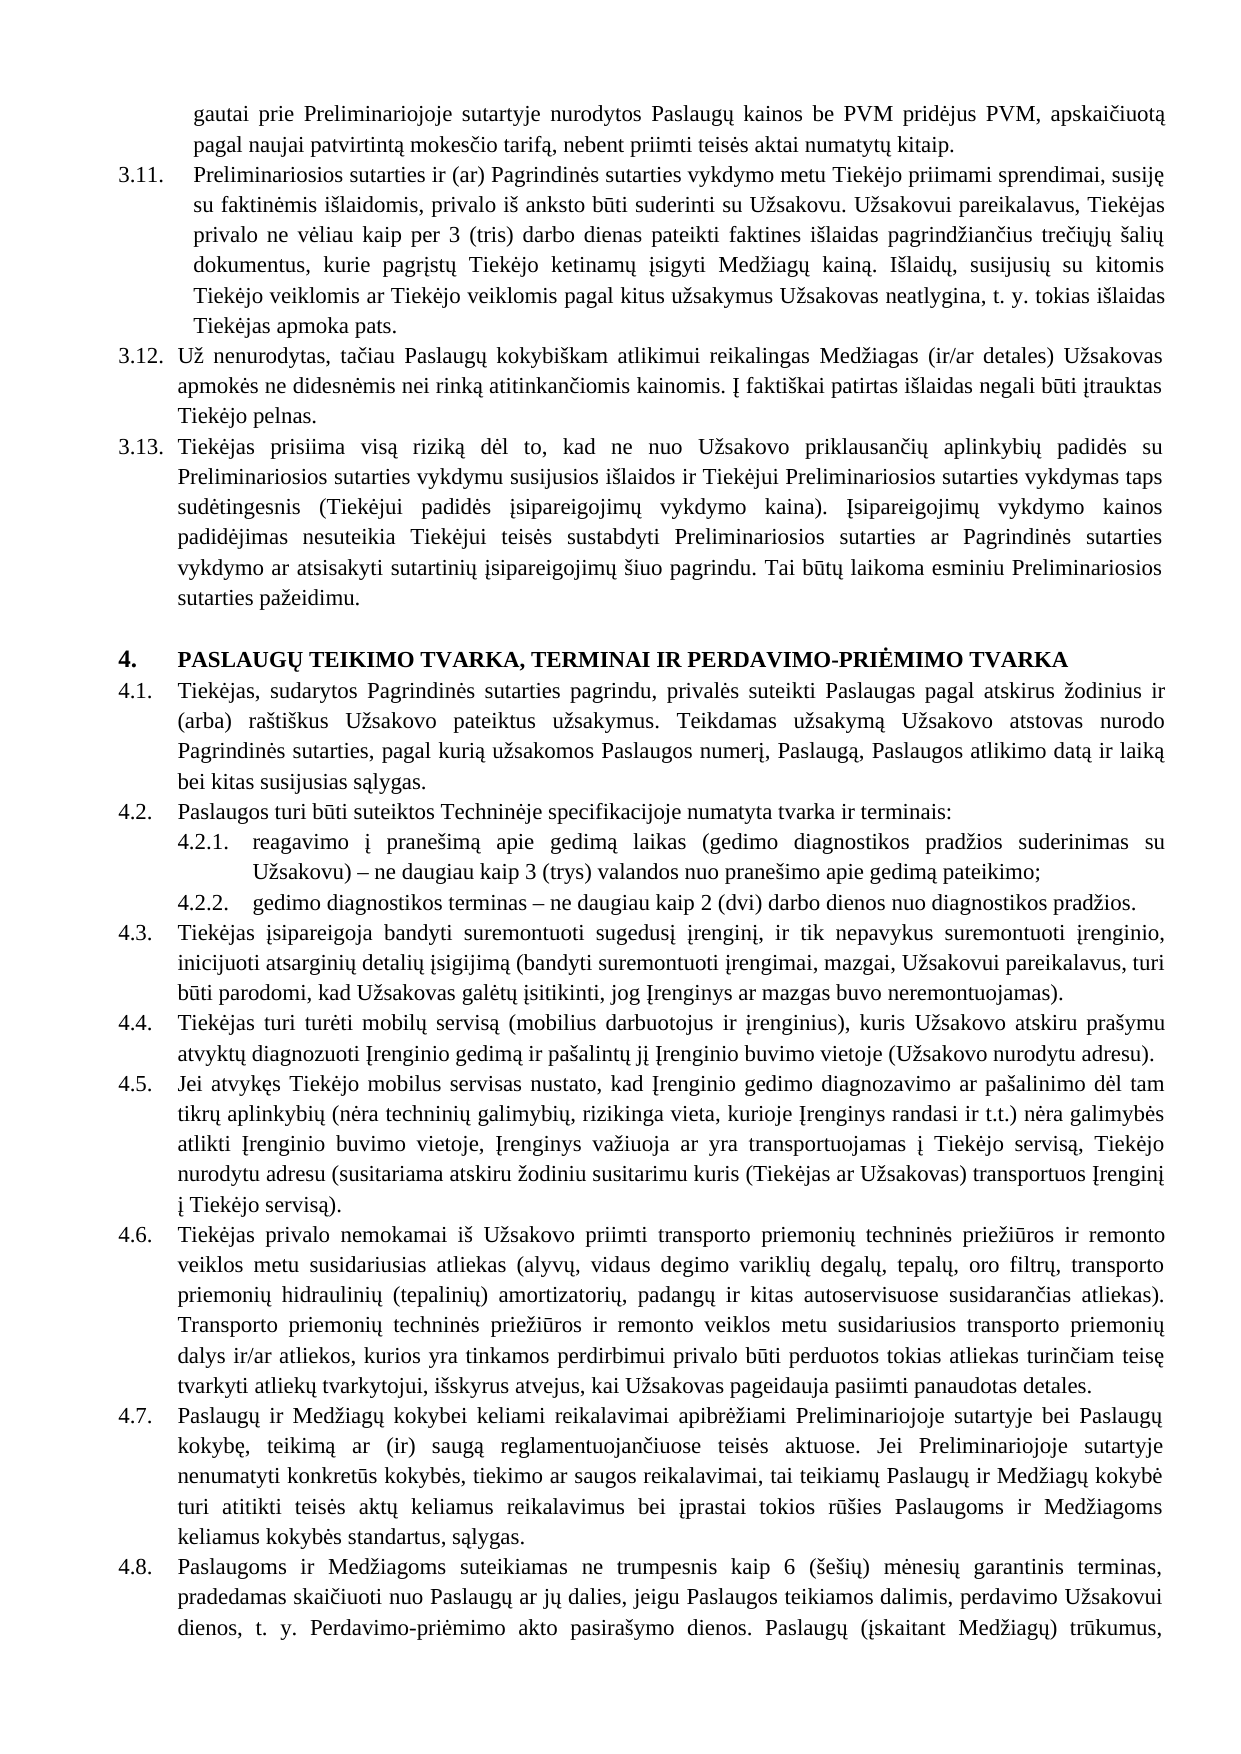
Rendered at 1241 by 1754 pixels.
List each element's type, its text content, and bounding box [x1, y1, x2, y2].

list Tiekėjas privalo nemokamai iš Užsakovo priimti transporto priemonių techninės priežiūros ir remonto veiklos metu susidariusias atliekas (alyvų, vidaus degimo variklių degalų, tepalų, oro filtrų, transporto priemonių hidraulinių (tepalinių) amortizatorių, padangų ir kitas autoservisuose susidarančias atliekas). Transporto priemonių techninės priežiūros ir remonto veiklos metu susidariusios transporto priemonių dalys ir/ar atliekos, kurios yra tinkamos perdirbimui privalo būti perduotos tokias atliekas turinčiam teisę tvarkyti atliekų tvarkytojui, išskyrus atvejus, kai Užsakovas pageidauja pasiimti panaudotas detales. [118, 1221, 1166, 1398]
list Tiekėjas, sudarytos Pagrindinės sutarties pagrindu, privalės suteikti Paslaugas pagal atskirus žodinius ir (arba) raštiškus Užsakovo pateiktus užsakymus. Teikdamas užsakymą Užsakovo atstovas nurodo Pagrindinės sutarties, pagal kurią užsakomos Paslaugos numerį, Paslaugą, Paslaugos atlikimo datą ir laiką bei kitas susijusias sąlygas. [118, 677, 1166, 794]
list Tiekėjas turi turėti mobilų servisą (mobilius darbuotojus ir įrenginius), kuris Užsakovo atskiru prašymu atvyktų diagnozuoti Įrenginio gedimą ir pašalintų jį Įrenginio buvimo vietoje (Užsakovo nurodytu adresu). [118, 1009, 1166, 1066]
list reagavimo į pranešimą apie gedimą laikas (gedimo diagnostikos pradžios suderinimas su Užsakovu) – ne daugiau kaip 3 (trys) valandos nuo pranešimo apie gedimą pateikimo; [177, 828, 1166, 885]
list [118, 100, 1166, 157]
list Tiekėjas prisiima visą riziką dėl to, kad ne nuo Užsakovo priklausančių aplinkybių padidės su Preliminariosios sutarties vykdymu susijusios išlaidos ir Tiekėjui Preliminariosios sutarties vykdymas taps sudėtingesnis (Tiekėjui padidės įsipareigojimų vykdymo kaina). Įsipareigojimų vykdymo kainos padidėjimas nesuteikia Tiekėjui teisės sustabdyti Preliminariosios sutarties ar Pagrindinės sutarties vykdymo ar atsisakyti sutartinių įsipareigojimų šiuo pagrindu. Tai būtų laikoma esminiu Preliminariosios sutarties pažeidimu. [118, 433, 1164, 610]
list gedimo diagnostikos terminas – ne daugiau kaip 2 (dvi) darbo dienos nuo diagnostikos pradžios. [177, 889, 1166, 915]
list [118, 1553, 1164, 1640]
list Už nenurodytas, tačiau Paslaugų kokybiškam atlikimui reikalingas Medžiagas (ir/ar detales) Užsakovas apmokės ne didesnėmis nei rinką atitinkančiomis kainomis. Į faktiškai patirtas išlaidas negali būti įtrauktas Tiekėjo pelnas. [118, 342, 1164, 429]
list Jei atvykęs Tiekėjo mobilus servisas nustato, kad Įrenginio gedimo diagnozavimo ar pašalinimo dėl tam tikrų aplinkybių (nėra techninių galimybių, rizikinga vieta, kurioje Įrenginys randasi ir t.t.) nėra galimybės atlikti Įrenginio buvimo vietoje, Įrenginys važiuoja ar yra transportuojamas į Tiekėjo servisą, Tiekėjo nurodytu adresu (susitariama atskiru žodiniu susitarimu kuris (Tiekėjas ar Užsakovas) transportuos Įrenginį į Tiekėjo servisą). [118, 1070, 1166, 1217]
list Tiekėjas įsipareigoja bandyti suremontuoti sugedusį įrenginį, ir tik nepavykus suremontuoti įrenginio, inicijuoti atsarginių detalių įsigijimą (bandyti suremontuoti įrengimai, mazgai, Užsakovui pareikalavus, turi būti parodomi, kad Užsakovas galėtų įsitikinti, jog Įrenginys ar mazgas buvo neremontuojamas). [118, 919, 1166, 1006]
list Paslaugos turi būti suteiktos Techninėje specifikacijoje numatyta tvarka ir terminais: [118, 798, 1166, 824]
list PASLAUGŲ TEIKIMO TVARKA, TERMINAI IR PERDAVIMO-PRIĖMIMO TVARKA [118, 644, 1166, 673]
list Preliminariosios sutarties ir (ar) Pagrindinės sutarties vykdymo metu Tiekėjo priimami sprendimai, susiję su faktinėmis išlaidomis, privalo iš anksto būti suderinti su Užsakovu. Užsakovui pareikalavus, Tiekėjas privalo ne vėliau kaip per 3 (tris) darbo dienas pateikti faktines išlaidas pagrindžiančius trečiųjų šalių dokumentus, kurie pagrįstų Tiekėjo ketinamų įsigyti Medžiagų kainą. Išlaidų, susijusių su kitomis Tiekėjo veiklomis ar Tiekėjo veiklomis pagal kitus užsakymus Užsakovas neatlygina, t. y. tokias išlaidas Tiekėjas apmoka pats. [118, 161, 1166, 338]
list Paslaugų ir Medžiagų kokybei keliami reikalavimai apibrėžiami Preliminariojoje sutartyje bei Paslaugų kokybę, teikimą ar (ir) saugą reglamentuojančiuose teisės aktuose. Jei Preliminariojoje sutartyje nenumatyti konkretūs kokybės, tiekimo ar saugos reikalavimai, tai teikiamų Paslaugų ir Medžiagų kokybė turi atitikti teisės aktų keliamus reikalavimus bei įprastai tokios rūšies Paslaugoms ir Medžiagoms keliamus kokybės standartus, sąlygas. [118, 1402, 1164, 1549]
